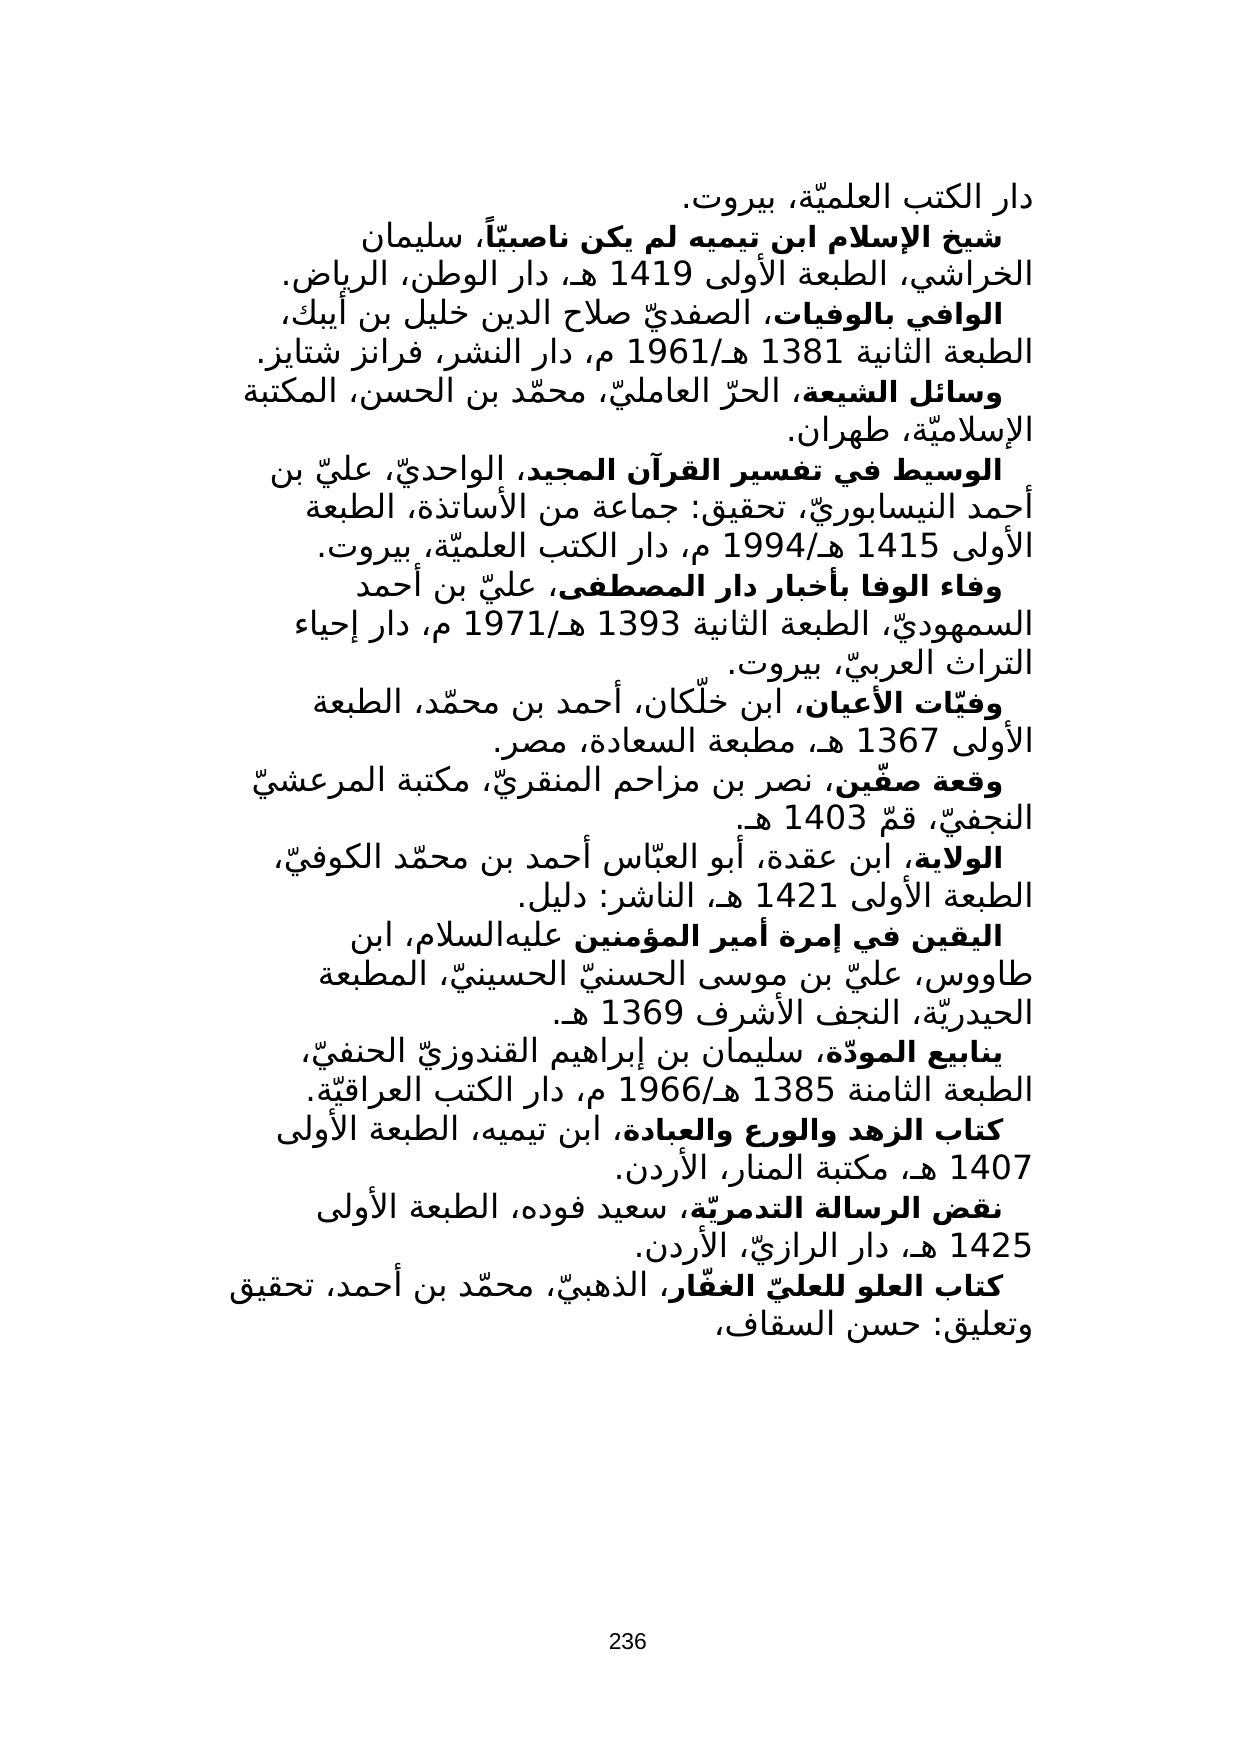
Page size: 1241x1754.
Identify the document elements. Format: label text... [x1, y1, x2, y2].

text اليقين في إمرة أمير المؤمنين عليه‌السلام، ابن طاووس، عليّ بن موسى الحسنيّ الحسينيّ، المطبعة الحيدريّة، النجف الأشرف 1369 هـ. [222, 915, 1033, 1032]
text وقعة صفّين، نصر بن مزاحم المنقريّ، مكتبة المرعشيّ النجفيّ، قمّ 1403 هـ. [222, 760, 1033, 838]
text الوافي بالوفيات، الصفديّ صلاح الدين خليل بن أيبك، الطبعة الثانية 1381 هـ/1961 م، دار النشر، فرانز شتايز. [222, 294, 1033, 371]
text كتاب الزهد والورع والعبادة، ابن تيميه، الطبعة الأولى 1407 هـ، مكتبة المنار، الأردن. [222, 1110, 1033, 1187]
text شيخ الإسلام ابن تيميه لم يكن ناصبيّاً، سليمان الخراشي، الطبعة الأولى 1419 هـ، دار الوطن، الرياض. [222, 216, 1033, 294]
text وفيّات الأعيان، ابن خلّكان، أحمد بن محمّد، الطبعة الأولى 1367 هـ، مطبعة السعادة، مصر. [222, 682, 1033, 760]
text نقض الرسالة التدمريّة، سعيد فوده، الطبعة الأولى 1425 هـ، دار الرازيّ، الأردن. [222, 1187, 1033, 1265]
text وسائل الشيعة، الحرّ العامليّ، محمّد بن الحسن، المكتبة الإسلاميّة، طهران. [222, 371, 1033, 449]
text دار الكتب العلميّة، بيروت. [222, 177, 1033, 216]
text الوسيط في تفسير القرآن المجيد، الواحديّ، عليّ بن أحمد النيسابوريّ، تحقيق: جماعة من الأساتذة، الطبعة الأولى 1415 هـ/1994 م، دار الكتب العلميّة، بيروت. [222, 449, 1033, 566]
text وفاء الوفا بأخبار دار المصطفى، عليّ بن أحمد السمهوديّ، الطبعة الثانية 1393 هـ/1971 م، دار إحياء التراث العربيّ، بيروت. [222, 566, 1033, 682]
text الولاية، ابن عقدة، أبو العبّاس أحمد بن محمّد الكوفيّ، الطبعة الأولى 1421 هـ، الناشر: دليل. [222, 838, 1033, 915]
text ينابيع المودّة، سليمان بن إبراهيم القندوزيّ الحنفيّ، الطبعة الثامنة 1385 هـ/1966 م، دار الكتب العراقيّة. [222, 1032, 1033, 1110]
text كتاب العلو للعليّ الغفّار، الذهبيّ، محمّد بن أحمد، تحقيق وتعليق: حسن السقاف، [222, 1265, 1033, 1343]
